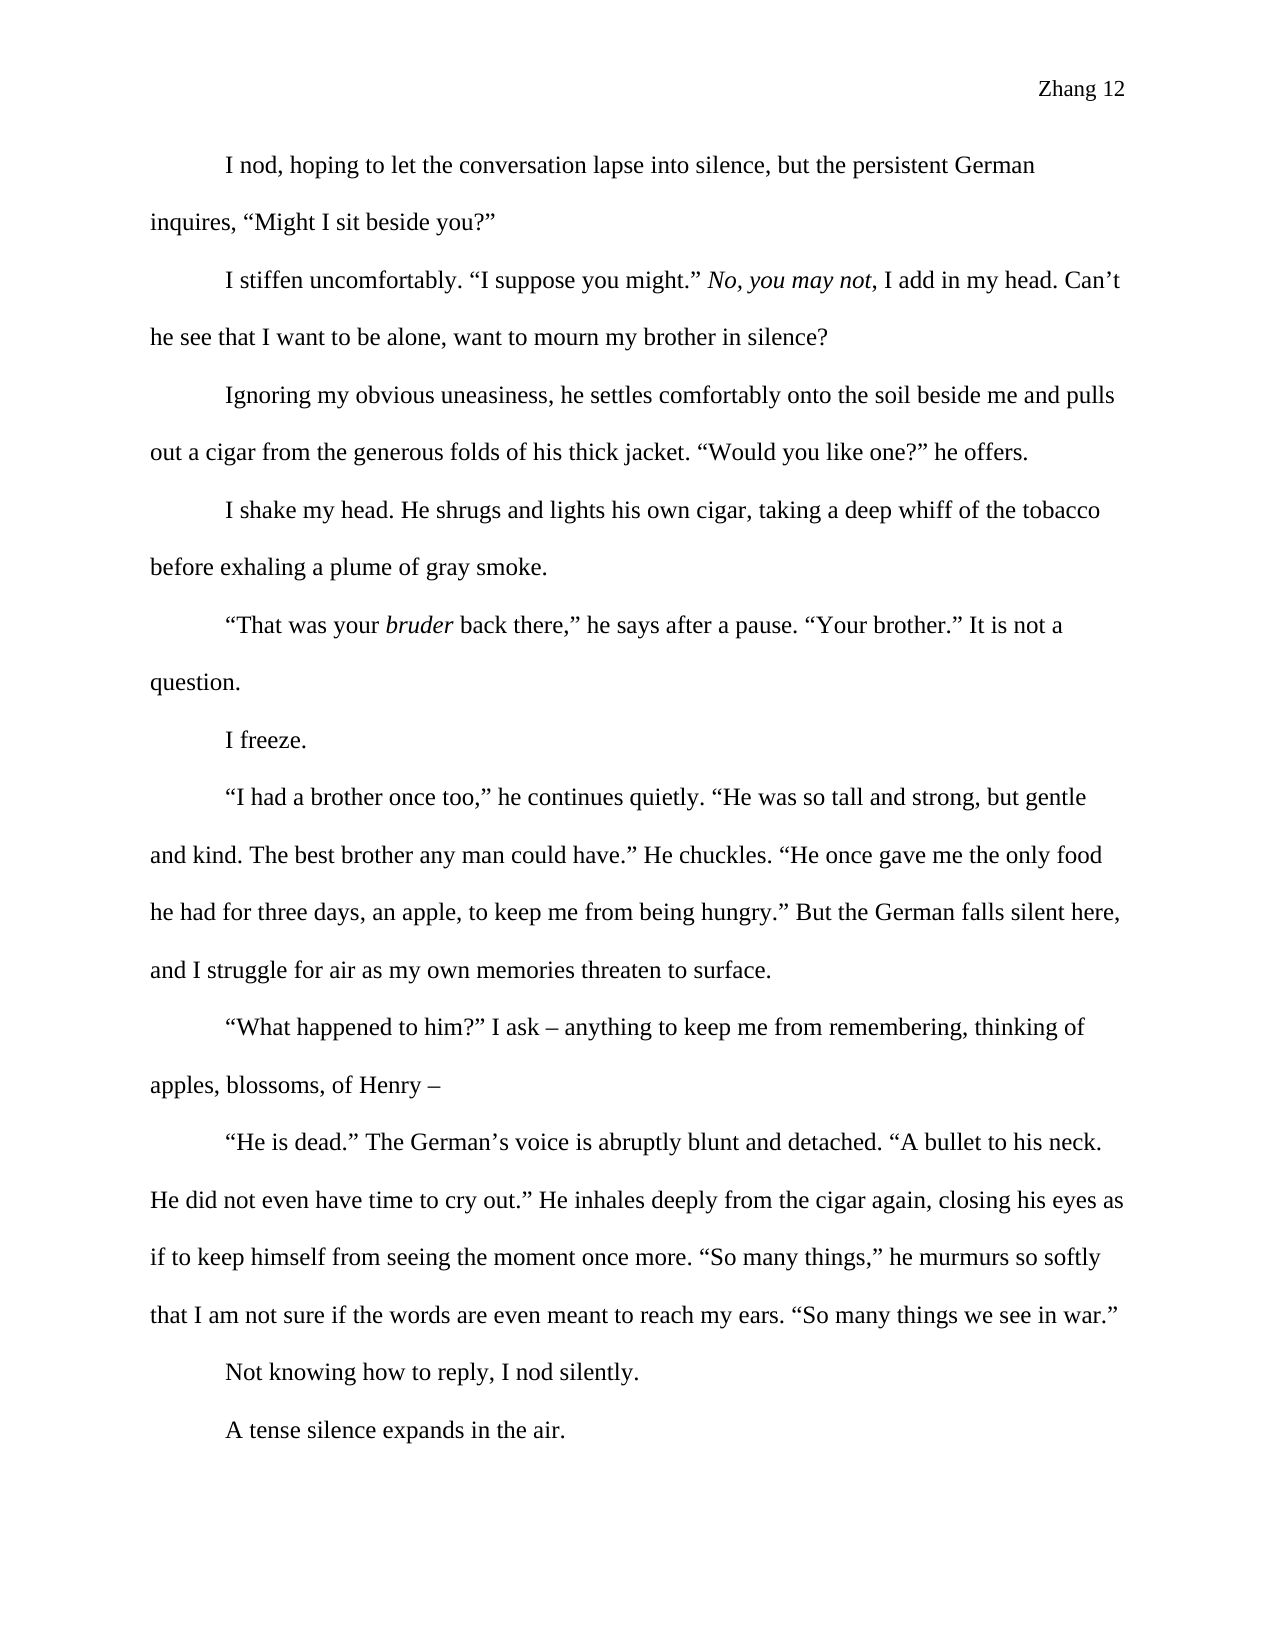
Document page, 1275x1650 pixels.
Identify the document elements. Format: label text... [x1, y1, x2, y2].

text “That was your bruder back there,” he says after a pause. “Your brother.” It is not a question. [150, 610, 1125, 696]
text A tense silence expands in the air. [150, 1415, 1125, 1444]
text Ignoring my obvious uneasiness, he settles comfortably onto the soil beside me and pulls out a cigar from the generous folds of his thick jacket. “Would you like one?” he offers. [150, 380, 1125, 466]
text “I had a brother once too,” he continues quietly. “He was so tall and strong, but gentle and kind. The best brother any man could have.” He chuckles. “He once gave me the only food he had for three days, an apple, to keep me from being hungry.” But the German falls silent here, and I struggle for air as my own memories threaten to surface. [150, 782, 1125, 984]
text I stiffen uncomfortably. “I suppose you might.” No, you may not, I add in my head. Can’t he see that I want to be alone, want to mourn my brother in silence? [150, 265, 1125, 351]
text I shake my head. He shrugs and lights his own cigar, taking a deep whiff of the tobacco before exhaling a plume of gray smoke. [150, 495, 1125, 581]
text I freeze. [150, 725, 1125, 754]
text I nod, hoping to let the conversation lapse into silence, but the persistent German inquires, “Might I sit beside you?” [150, 150, 1125, 236]
text “He is dead.” The German’s voice is abruptly blunt and detached. “A bullet to his neck. He did not even have time to cry out.” He inhales deeply from the cigar again, closing his eyes as if to keep himself from seeing the moment once more. “So many things,” he murmurs so softly that I am not sure if the words are even meant to reach my ears. “So many things we see in war.” [150, 1127, 1125, 1329]
text “What happened to him?” I ask – anything to keep me from remembering, thinking of apples, blossoms, of Henry – [150, 1012, 1125, 1099]
text Not knowing how to reply, I nod silently. [150, 1357, 1125, 1386]
